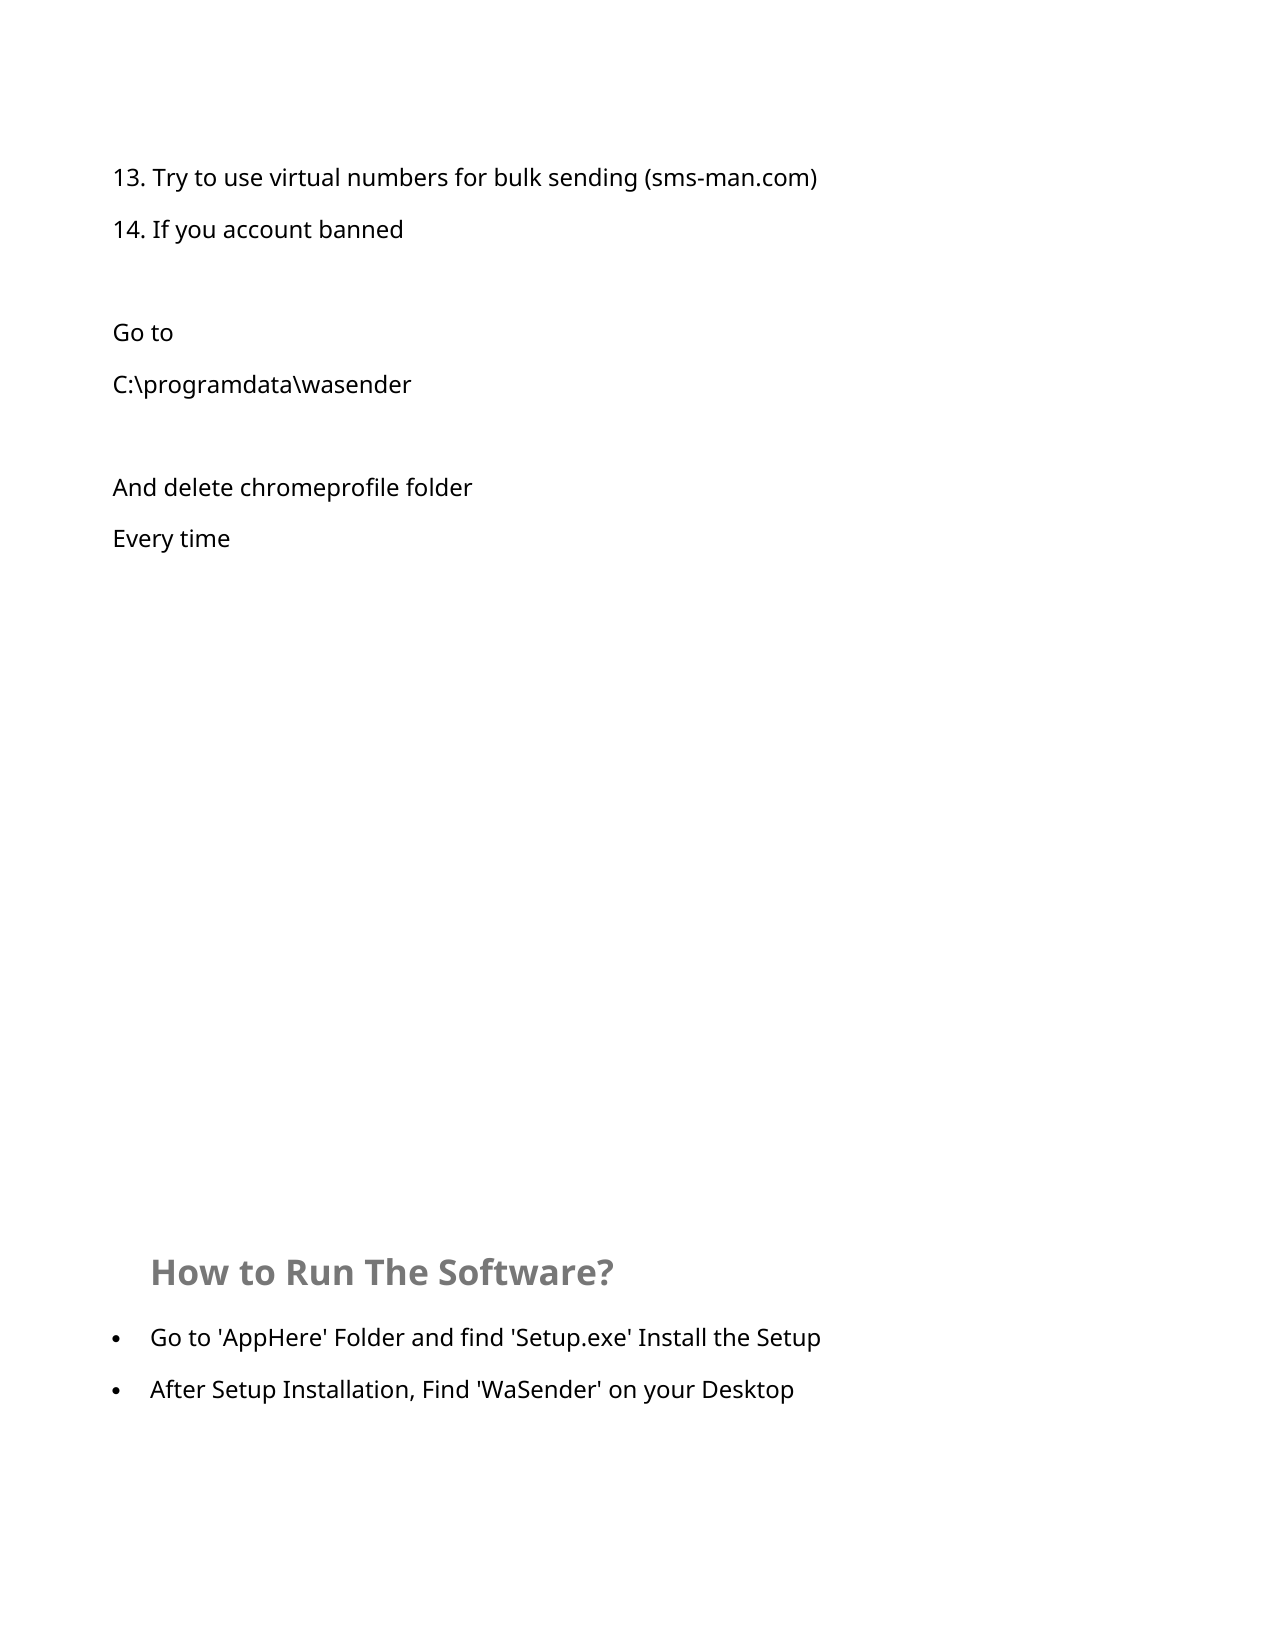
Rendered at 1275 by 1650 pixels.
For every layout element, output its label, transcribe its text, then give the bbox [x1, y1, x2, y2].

text Every time [112, 511, 1125, 555]
text And delete chromeprofile folder [112, 459, 1125, 503]
list Go to 'AppHere' Folder and find 'Setup.exe' Install the Setup [112, 1310, 1125, 1354]
text 14. If you account banned [112, 202, 1125, 245]
list After Setup Installation, Find 'WaSender' on your Desktop [112, 1362, 1125, 1405]
text 13. Try to use virtual numbers for bulk sending (sms-man.com) [112, 150, 1125, 194]
text How to Run The Software? [150, 1248, 1125, 1296]
text C:\programdata\wasender [112, 356, 1125, 400]
text Go to [112, 305, 1125, 348]
